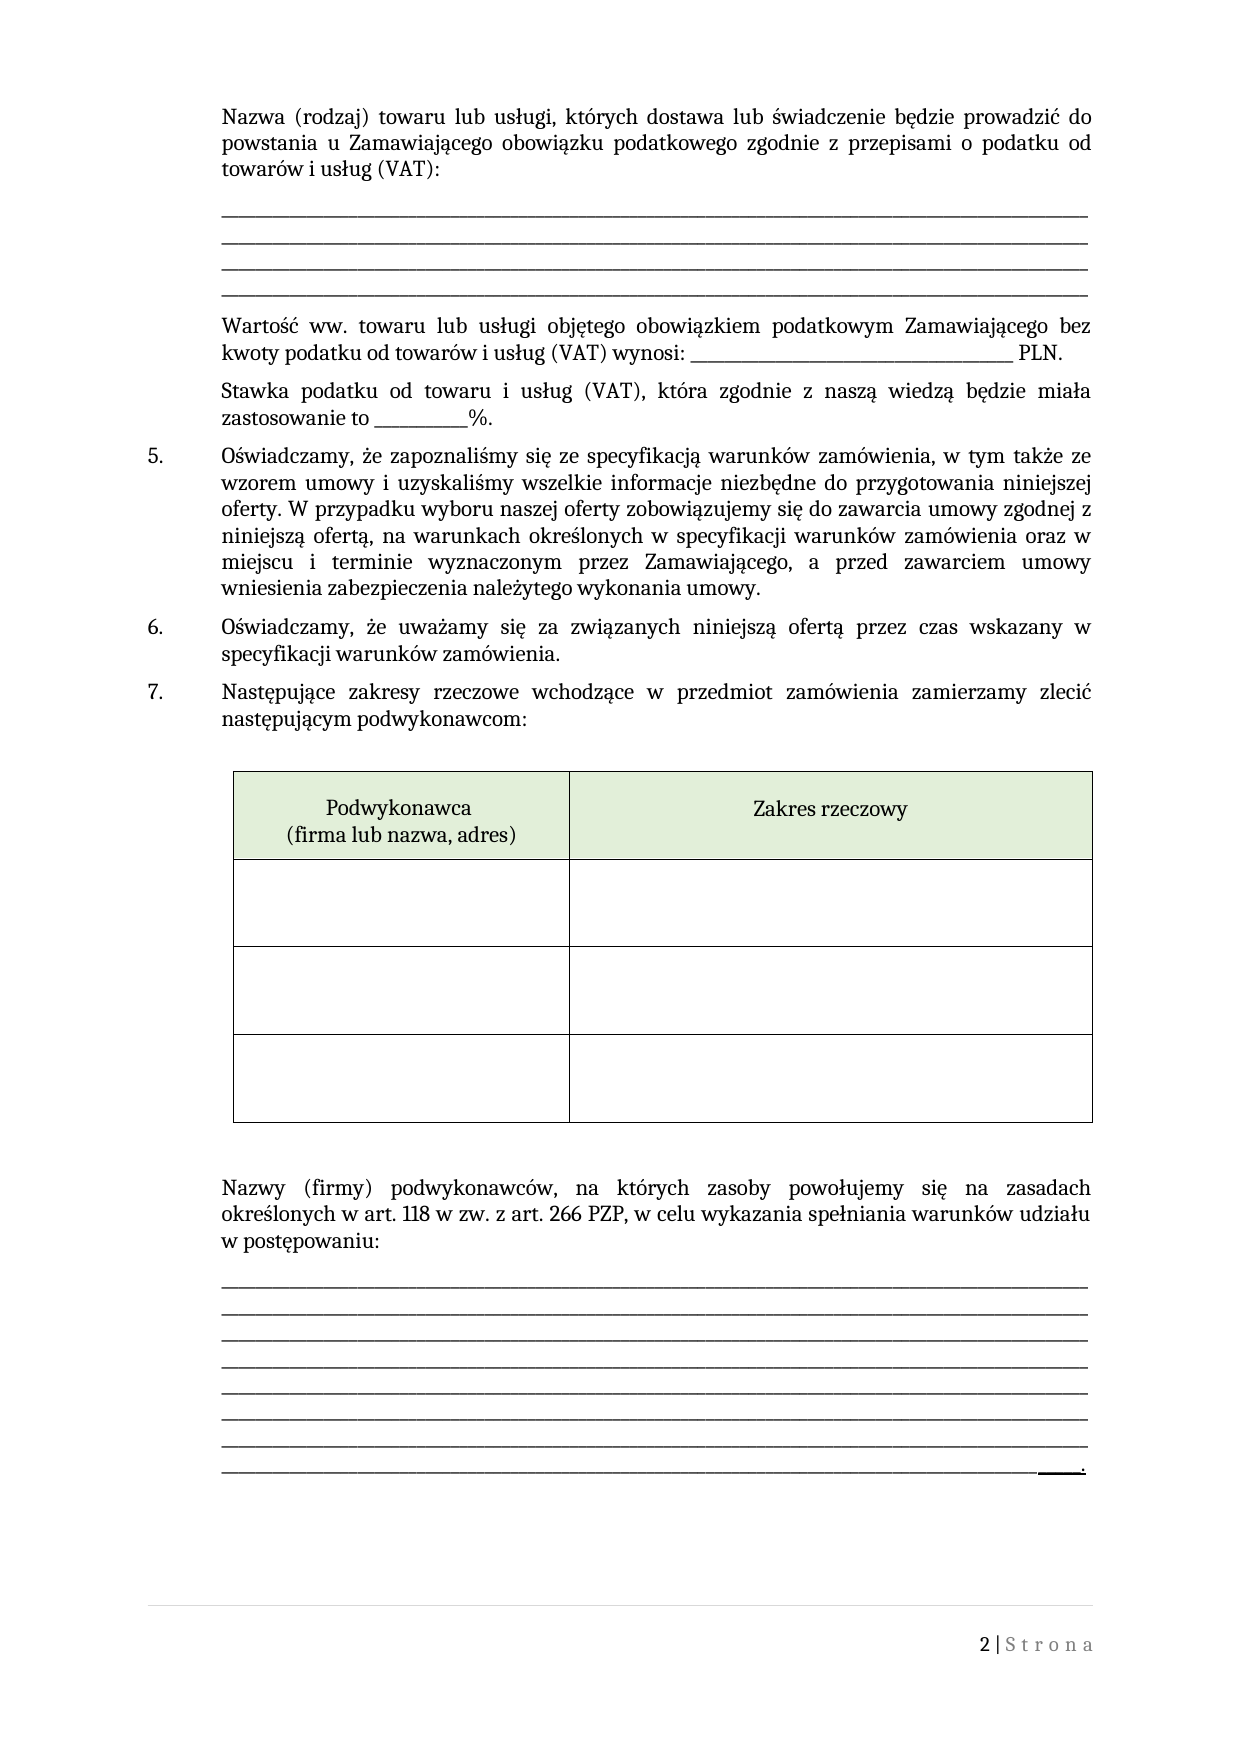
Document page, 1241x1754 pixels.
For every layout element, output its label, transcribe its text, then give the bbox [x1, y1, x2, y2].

text Stawka podatku od towaru i usług (VAT), która zgodnie z naszą wiedzą będzie miała zastosowanie to ___________%. [221, 378, 1093, 431]
text 6. Oświadczamy, że uważamy się za związanych niniejszą ofertą przez czas wskazany w specyfikacji warunków zamówienia. [148, 614, 1093, 667]
text 5. Oświadczamy, że zapoznaliśmy się ze specyfikacją warunków zamówienia, w tym także ze wzorem umowy i uzyskaliśmy wszelkie informacje niezbędne do przygotowania niniejszej oferty. W przypadku wyboru naszej oferty zobowiązujemy się do zawarcia umowy zgodnej z niniejszą ofertą, na warunkach określonych w specyfikacji warunków zamówienia oraz w miejscu i terminie wyznaczonym przez Zamawiającego, a przed zawarciem umowy wniesienia zabezpieczenia należytego wykonania umowy. [148, 443, 1093, 601]
text ________________________________________________________________________________________________________________________________________________________________________________________________________________________________________________________________________________________________________________________________________________________________________________________________________________________ [221, 195, 1093, 300]
table_cell [570, 1035, 1092, 1122]
table_cell [570, 860, 1092, 946]
table_cell [234, 947, 569, 1034]
text Nazwa (rodzaj) towaru lub usługi, których dostawa lub świadczenie będzie prowadzić do powstania u Zamawiającego obowiązku podatkowego zgodnie z przepisami o podatku od towarów i usług (VAT): [221, 103, 1093, 182]
table_cell [234, 860, 569, 946]
table_cell [570, 947, 1092, 1034]
table_header Zakres rzeczowy [570, 772, 1092, 858]
table_header Podwykonawca (firma lub nazwa, adres) [234, 772, 569, 858]
text Nazwy (firmy) podwykonawców, na których zasoby powołujemy się na zasadach określonych w art. 118 w zw. z art. 266 PZP, w celu wykazania spełniania warunków udziału w postępowaniu: [221, 1175, 1093, 1254]
text Wartość ww. towaru lub usługi objętego obowiązkiem podatkowym Zamawiającego bez kwoty podatku od towarów i usług (VAT) wynosi: ______________________________________ PLN. [221, 313, 1093, 366]
table_cell [234, 1035, 569, 1122]
text 7. Następujące zakresy rzeczowe wchodzące w przedmiot zamówienia zamierzamy zlecić następującym podwykonawcom: [148, 679, 1093, 732]
text _______________________________________________________________________________________________________________________________________________________________________________________________________________________________________________________________________________________________________________________________________________________________________________________________________________________________________________________________________________________________________________________________________________________________________________________________________________________________________________________________________________________________________________________________________________________________________________________________________________________________________________. [221, 1266, 1093, 1477]
